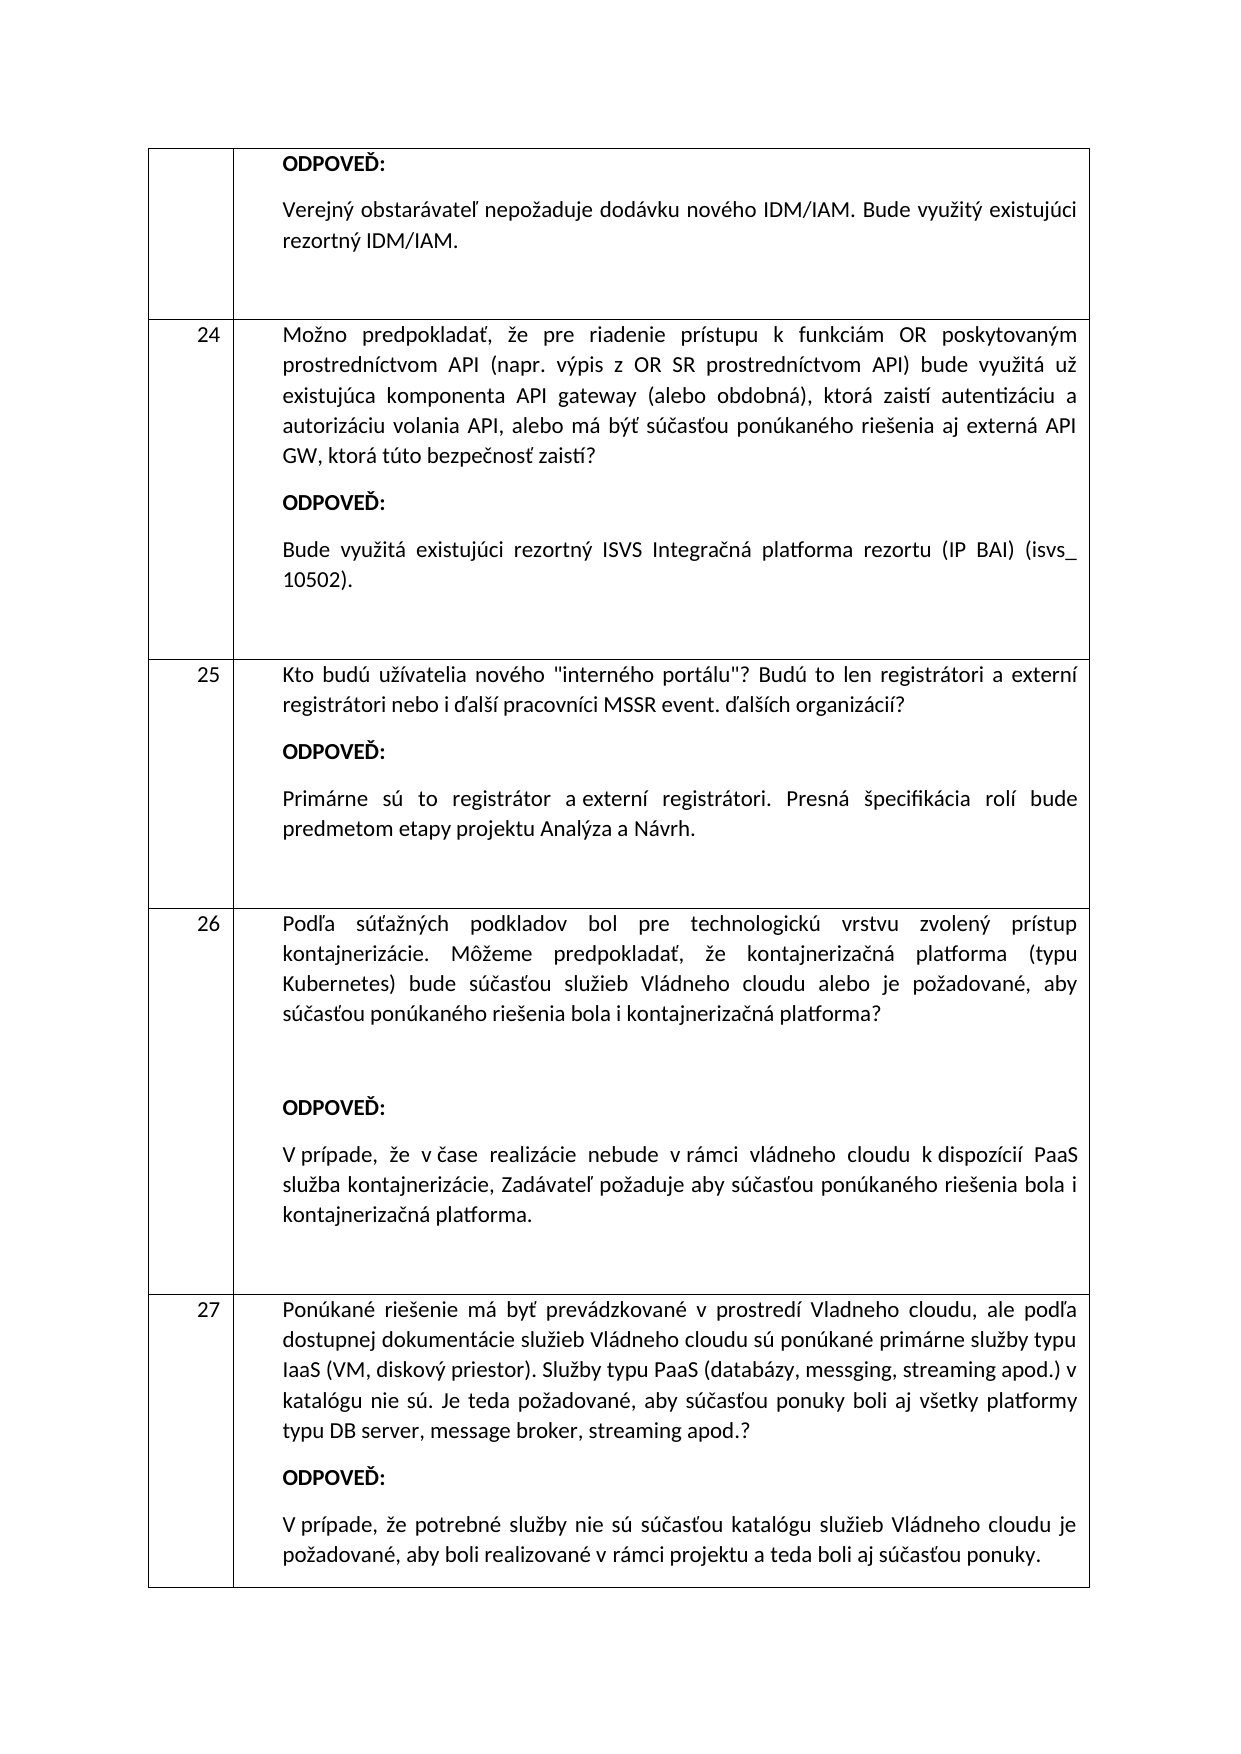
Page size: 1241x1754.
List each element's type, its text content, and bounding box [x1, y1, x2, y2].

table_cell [234, 149, 1089, 319]
table_cell Kto budú užívatelia nového "interného portálu"? Budú to len registrátori a externí registrátori nebo i ďalší pracovníci MSSR event. ďalších organizácií? ODPOVEĎ: Primárne sú to registrátor a externí registrátori. Presná špecifikácia rolí bude predmetom etapy projektu Analýza a Návrh. [234, 660, 1089, 908]
table_cell 23 [149, 149, 233, 319]
table_cell 27 [149, 1295, 233, 1587]
table_cell 26 [149, 909, 233, 1294]
table_cell Možno predpokladať, že pre riadenie prístupu k funkciám OR poskytovaným prostredníctvom API (napr. výpis z OR SR prostredníctvom API) bude využitá už existujúca komponenta API gateway (alebo obdobná), ktorá zaistí autentizáciu a autorizáciu volania API, alebo má býť súčasťou ponúkaného riešenia aj externá API GW, ktorá túto bezpečnosť zaistí? ODPOVEĎ: Bude využitá existujúci rezortný ISVS Integračná platforma rezortu (IP BAI) (isvs_ 10502). [234, 320, 1089, 659]
table_cell 24 [149, 320, 233, 659]
table_cell Podľa súťažných podkladov bol pre technologickú vrstvu zvolený prístup kontajnerizácie. Môžeme predpokladať, že kontajnerizačná platforma (typu Kubernetes) bude súčasťou služieb Vládneho cloudu alebo je požadované, aby súčasťou ponúkaného riešenia bola i kontajnerizačná platforma? ODPOVEĎ: V prípade, že v čase realizácie nebude v rámci vládneho cloudu k dispozícií PaaS služba kontajnerizácie, Zadávateľ požaduje aby súčasťou ponúkaného riešenia bola i kontajnerizačná platforma. [234, 909, 1089, 1294]
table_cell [234, 1295, 1089, 1587]
table_cell 25 [149, 660, 233, 908]
